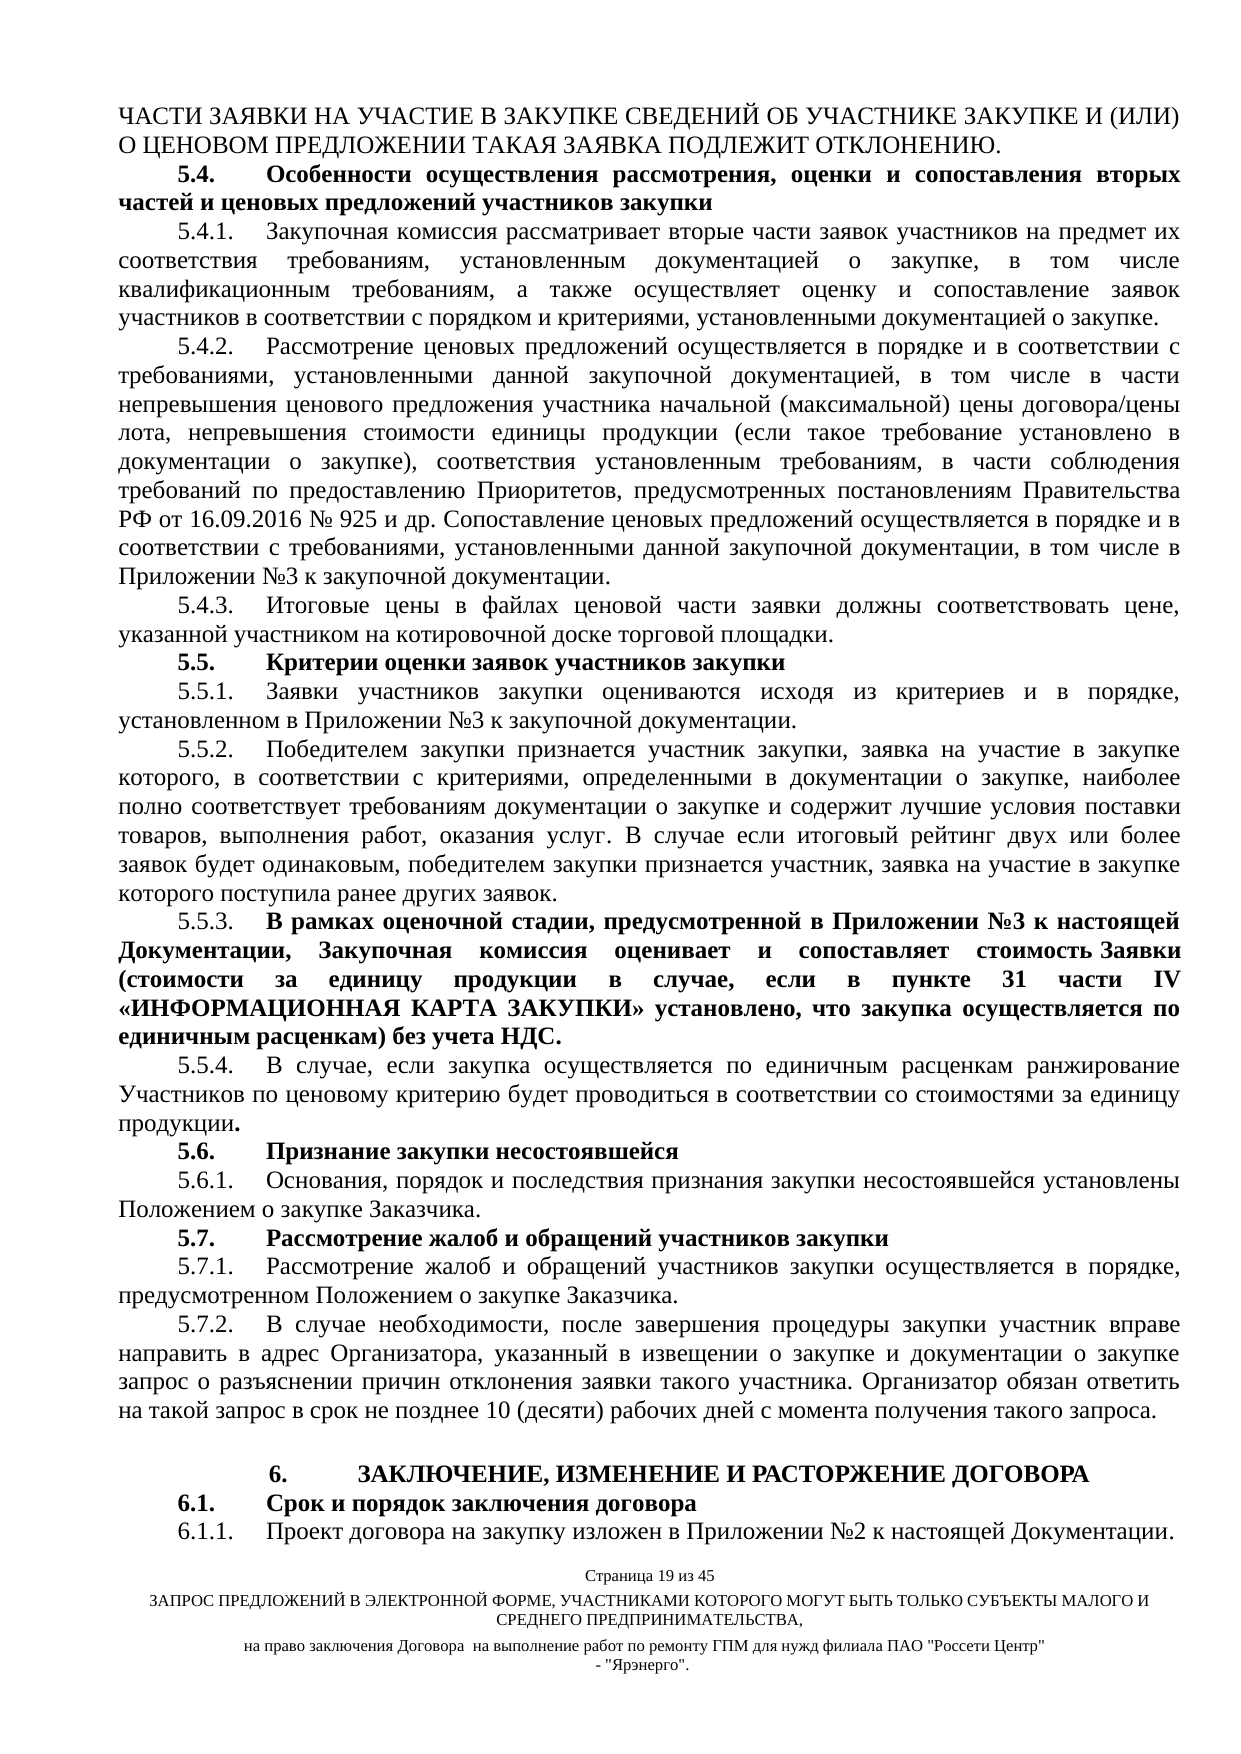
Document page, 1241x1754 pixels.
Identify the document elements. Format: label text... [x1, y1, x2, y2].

subtitle Итоговые цены в файлах ценовой части заявки должны соответствовать цене, указанной участником на котировочной доске торговой площадки. [118, 590, 1181, 647]
subtitle В случае, если закупка осуществляется по единичным расценкам ранжирование Участников по ценовому критерию будет проводиться в соответствии со стоимостями за единицу продукции. [118, 1050, 1181, 1136]
subtitle Заявки участников закупки оцениваются исходя из критериев и в порядке, установленном в Приложении №3 к закупочной документации. [118, 676, 1181, 734]
subtitle Проект договора на закупку изложен в Приложении №2 к настоящей Документации. [118, 1516, 1181, 1545]
subtitle Рассмотрение ценовых предложений осуществляется в порядке и в соответствии с требованиями, установленными данной закупочной документацией, в том числе в части непревышения ценового предложения участника начальной (максимальной) цены договора/цены лота, непревышения стоимости единицы продукции (если такое требование установлено в документации о закупке), соответствия установленным требованиям, в части соблюдения требований по предоставлению Приоритетов, предусмотренных постановлениям Правительства РФ от 16.09.2016 № 925 и др. Сопоставление ценовых предложений осуществляется в порядке и в соответствии с требованиями, установленными данной закупочной документации, в том числе в Приложении №3 к закупочной документации. [118, 331, 1181, 590]
subtitle ЗАКЛЮЧЕНИЕ, ИЗМЕНЕНИЕ И РАСТОРЖЕНИЕ ДОГОВОРА [118, 1459, 1181, 1488]
subtitle Рассмотрение жалоб и обращений участников закупки осуществляется в порядке, предусмотренном Положением о закупке Заказчика. [118, 1251, 1181, 1309]
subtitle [118, 101, 1181, 159]
subtitle Рассмотрение жалоб и обращений участников закупки [118, 1223, 1181, 1251]
subtitle Основания, порядок и последствия признания закупки несостоявшейся установлены Положением о закупке Заказчика. [118, 1165, 1181, 1223]
subtitle Особенности осуществления рассмотрения, оценки и сопоставления вторых частей и ценовых предложений участников закупки [118, 159, 1181, 216]
subtitle В рамках оценочной стадии, предусмотренной в Приложении №3 к настоящей Документации, Закупочная комиссия оценивает и сопоставляет стоимость Заявки (стоимости за единицу продукции в случае, если в пункте 31 части IV «ИНФОРМАЦИОННАЯ КАРТА ЗАКУПКИ» установлено, что закупка осуществляется по единичным расценкам) без учета НДС. [118, 906, 1181, 1050]
subtitle Признание закупки несостоявшейся [118, 1136, 1181, 1165]
subtitle Победителем закупки признается участник закупки, заявка на участие в закупке которого, в соответствии с критериями, определенными в документации о закупке, наиболее полно соответствует требованиям документации о закупке и содержит лучшие условия поставки товаров, выполнения работ, оказания услуг. В случае если итоговый рейтинг двух или более заявок будет одинаковым, победителем закупки признается участник, заявка на участие в закупке которого поступила ранее других заявок. [118, 734, 1181, 906]
subtitle Срок и порядок заключения договора [118, 1488, 1181, 1516]
subtitle В случае необходимости, после завершения процедуры закупки участник вправе направить в адрес Организатора, указанный в извещении о закупке и документации о закупке запрос о разъяснении причин отклонения заявки такого участника. Организатор обязан ответить на такой запрос в срок не позднее 10 (десяти) рабочих дней с момента получения такого запроса. [118, 1309, 1181, 1424]
subtitle Закупочная комиссия рассматривает вторые части заявок участников на предмет их соответствия требованиям, установленным документацией о закупке, в том числе квалификационным требованиям, а также осуществляет оценку и сопоставление заявок участников в соответствии с порядком и критериями, установленными документацией о закупке. [118, 216, 1181, 331]
subtitle Критерии оценки заявок участников закупки [118, 647, 1181, 676]
